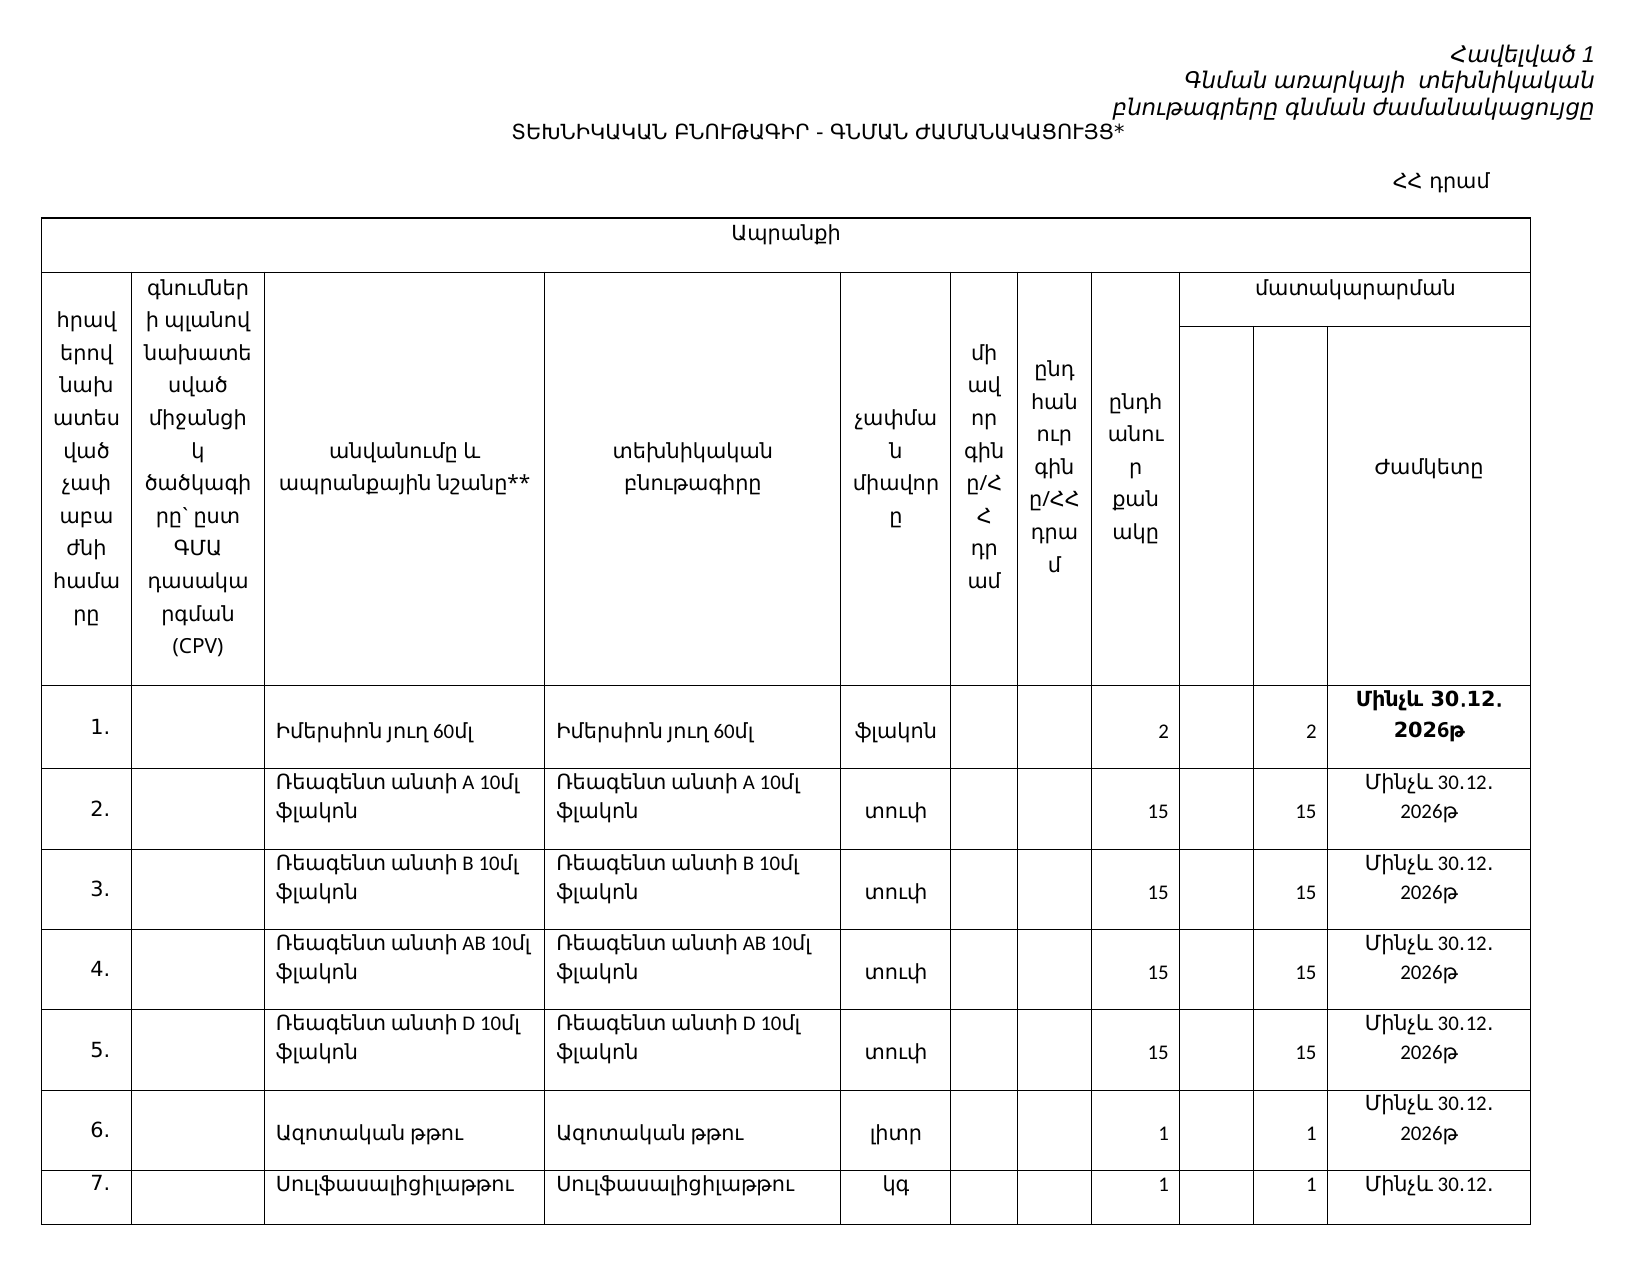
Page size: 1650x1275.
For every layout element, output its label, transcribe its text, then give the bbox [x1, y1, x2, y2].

table_cell [132, 930, 264, 1009]
table_cell տուփ [841, 1010, 950, 1089]
table_cell 15 [1092, 1010, 1179, 1089]
table_cell Ազոտական թթու [265, 1091, 544, 1170]
table_cell [1018, 769, 1091, 849]
table_cell 1 [1092, 1091, 1179, 1170]
table_cell տուփ [841, 930, 950, 1009]
table_cell Ժամկետը [1328, 327, 1530, 684]
table_cell 15 [1092, 769, 1179, 849]
table_cell հրավերով նախատեսված չափաբաժնի համարը [42, 273, 131, 684]
table_cell Սուլֆասալիցիլաթթու [265, 1171, 544, 1224]
table_cell 1 [1254, 1091, 1327, 1170]
table_cell [951, 1171, 1017, 1224]
table_header Ապրանքի [42, 219, 1530, 272]
table_cell չափման միավորը [841, 273, 950, 684]
table_cell Ռեագենտ անտի AB 10մլ ֆլակոն [545, 930, 840, 1009]
table_cell [1180, 327, 1253, 684]
table_cell [1254, 327, 1327, 684]
table_cell [1018, 1091, 1091, 1170]
table_cell [951, 930, 1017, 1009]
table_cell 15 [1092, 930, 1179, 1009]
table_cell կգ [841, 1171, 950, 1224]
table_cell [1018, 1010, 1091, 1089]
table_cell [1180, 930, 1253, 1009]
table_cell Ռեագենտ անտի B 10մլ ֆլակոն [545, 850, 840, 929]
table_cell [1018, 1171, 1091, 1224]
table_cell Ազոտական թթու [545, 1091, 840, 1170]
text Հավելված 1 [41, 41, 1595, 67]
table_cell 1 [1254, 1171, 1327, 1224]
table_cell Ռեագենտ անտի D 10մլ ֆլակոն [265, 1010, 544, 1089]
table_cell [1180, 686, 1253, 768]
table_cell 15 [1254, 1010, 1327, 1089]
table_cell Ռեագենտ անտի D 10մլ ֆլակոն [545, 1010, 840, 1089]
text ՀՀ դրամ [41, 169, 1595, 193]
table_cell տուփ [841, 850, 950, 929]
table_cell [132, 769, 264, 849]
text Գնման առարկայի տեխնիկական [116, 67, 1595, 94]
table_cell [1018, 930, 1091, 1009]
table_cell լիտր [841, 1091, 950, 1170]
table_cell [42, 1171, 131, 1224]
table_cell [951, 1091, 1017, 1170]
table_cell Մինչև 30․12․2026թ [1328, 1171, 1530, 1224]
table_cell [42, 1010, 131, 1089]
table_cell Ռեագենտ անտի A 10մլ ֆլակոն [265, 769, 544, 849]
table_cell Մինչև 30․12․2026թ [1328, 930, 1530, 1009]
table_cell 1 [1092, 1171, 1179, 1224]
table_cell [42, 686, 131, 768]
table_cell Իմերսիոն յուղ 60մլ [265, 686, 544, 768]
table_cell Ռեագենտ անտի A 10մլ ֆլակոն [545, 769, 840, 849]
table_cell 15 [1254, 850, 1327, 929]
table_cell Մինչև 30․12․2026թ [1328, 850, 1530, 929]
table_cell [1180, 850, 1253, 929]
table_cell Ռեագենտ անտի AB 10մլ ֆլակոն [265, 930, 544, 1009]
table_cell 15 [1254, 930, 1327, 1009]
table_cell 2 [1092, 686, 1179, 768]
table_cell [1018, 686, 1091, 768]
table_cell միավոր գինը/ՀՀ դրամ [951, 273, 1017, 684]
table_cell [132, 686, 264, 768]
text ՏԵԽՆԻԿԱԿԱՆ ԲՆՈՒԹԱԳԻՐ - ԳՆՄԱՆ ԺԱՄԱՆԱԿԱՑՈՒՅՑ* [41, 120, 1595, 144]
table_cell տեխնիկական բնութագիրը [545, 273, 840, 684]
table_cell անվանումը և ապրանքային նշանը** [265, 273, 544, 684]
table_cell ընդհանուր քանակը [1092, 273, 1179, 684]
table_cell Սուլֆասալիցիլաթթու [545, 1171, 840, 1224]
table_cell Ռեագենտ անտի B 10մլ ֆլակոն [265, 850, 544, 929]
table_cell [1180, 1171, 1253, 1224]
table_cell 2 [1254, 686, 1327, 768]
table_cell 15 [1092, 850, 1179, 929]
table_cell [42, 1091, 131, 1170]
table_cell [1180, 1091, 1253, 1170]
table_cell գնումների պլանով նախատեսված միջանցիկ ծածկագիրը` ըստ ԳՄԱ դասակարգման (CPV) [132, 273, 264, 684]
table_cell [42, 769, 131, 849]
table_cell ընդհանուր գինը/ՀՀ դրամ [1018, 273, 1091, 684]
table_cell [1180, 1010, 1253, 1089]
table_cell [132, 1171, 264, 1224]
table_cell [951, 850, 1017, 929]
table_cell ֆլակոն [841, 686, 950, 768]
table_cell [132, 850, 264, 929]
table_cell [951, 1010, 1017, 1089]
table_cell 15 [1254, 769, 1327, 849]
table_cell [132, 1091, 264, 1170]
table_cell [42, 850, 131, 929]
table_cell [42, 930, 131, 1009]
table_cell [951, 686, 1017, 768]
text բնութագրերը գնման ժամանակացույցը [116, 94, 1595, 120]
table_cell Իմերսիոն յուղ 60մլ [545, 686, 840, 768]
table_cell [1018, 850, 1091, 929]
table_cell Մինչև 30․12․2026թ [1328, 769, 1530, 849]
table_cell [132, 1010, 264, 1089]
table_cell [1180, 769, 1253, 849]
table_cell Մինչև 30․12․2026թ [1328, 686, 1530, 768]
table_cell Մինչև 30․12․2026թ [1328, 1091, 1530, 1170]
table_cell [951, 769, 1017, 849]
table_cell տուփ [841, 769, 950, 849]
table_cell Մինչև 30․12․2026թ [1328, 1010, 1530, 1089]
table_cell մատակարարման [1180, 273, 1530, 326]
